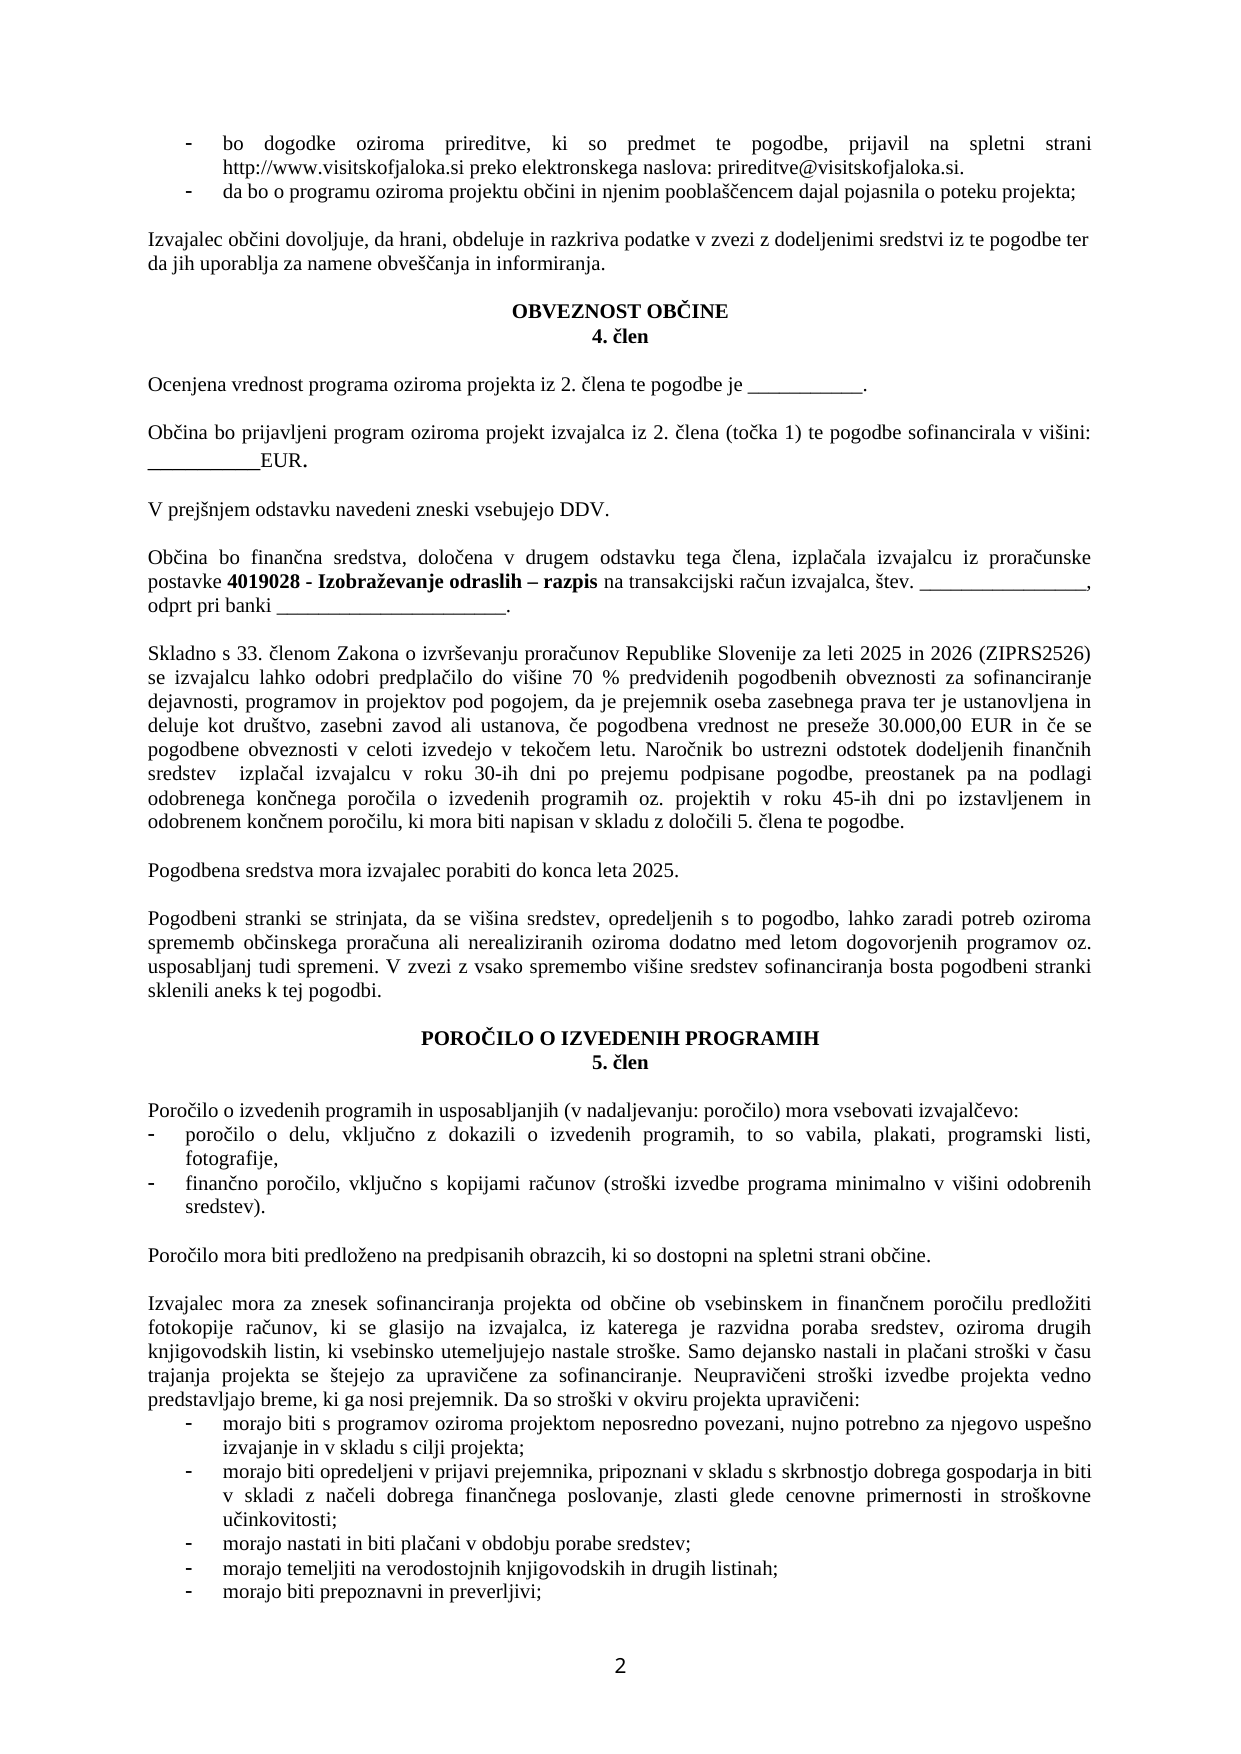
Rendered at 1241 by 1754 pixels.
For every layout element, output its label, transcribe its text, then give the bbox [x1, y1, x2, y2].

text Pogodbeni stranki se strinjata, da se višina sredstev, opredeljenih s to pogodbo, lahko zaradi potreb oziroma sprememb občinskega proračuna ali nerealiziranih oziroma dodatno med letom dogovorjenih programov oz. usposabljanj tudi spremeni. V zvezi z vsako spremembo višine sredstev sofinanciranja bosta pogodbeni stranki sklenili aneks k tej pogodbi. [148, 906, 1093, 1002]
text OBVEZNOST OBČINE [148, 299, 1093, 323]
list da bo o programu oziroma projektu občini in njenim pooblaščencem dajal pojasnila o poteku projekta; [185, 179, 1093, 203]
text 4. člen [148, 323, 1093, 348]
list morajo temeljiti na verodostojnih knjigovodskih in drugih listinah; [185, 1555, 1093, 1579]
text 5. člen [148, 1050, 1093, 1074]
text Poročilo o izvedenih programih in usposabljanjih (v nadaljevanju: poročilo) mora vsebovati izvajalčevo: [148, 1098, 1093, 1122]
list morajo biti opredeljeni v prijavi prejemnika, pripoznani v skladu s skrbnostjo dobrega gospodarja in biti v skladi z načeli dobrega finančnega poslovanje, zlasti glede cenovne primernosti in stroškovne učinkovitosti; [185, 1459, 1093, 1531]
list bo dogodke oziroma prireditve, ki so predmet te pogodbe, prijavil na spletni strani http://www.visitskofjaloka.si preko elektronskega naslova: prireditve@visitskofjaloka.si. [185, 131, 1093, 179]
list morajo biti prepoznavni in preverljivi; [185, 1579, 1093, 1603]
text Pogodbena sredstva mora izvajalec porabiti do konca leta 2025. [148, 858, 1093, 882]
text Občina bo finančna sredstva, določena v drugem odstavku tega člena, izplačala izvajalcu iz proračunske postavke 4019028 - Izobraževanje odraslih – razpis na transakcijski račun izvajalca, štev. ________________, odprt pri banki ______________________. [148, 545, 1093, 617]
list morajo biti s programov oziroma projektom neposredno povezani, nujno potrebno za njegovo uspešno izvajanje in v skladu s cilji projekta; [185, 1411, 1093, 1459]
list finančno poročilo, vključno s kopijami računov (stroški izvedbe programa minimalno v višini odobrenih sredstev). [148, 1170, 1093, 1218]
text Ocenjena vrednost programa oziroma projekta iz 2. člena te pogodbe je ___________. [148, 372, 1093, 396]
text Izvajalec mora za znesek sofinanciranja projekta od občine ob vsebinskem in finančnem poročilu predložiti fotokopije računov, ki se glasijo na izvajalca, iz katerega je razvidna poraba sredstev, oziroma drugih knjigovodskih listin, ki vsebinsko utemeljujejo nastale stroške. Samo dejansko nastali in plačani stroški v času trajanja projekta se štejejo za upravičene za sofinanciranje. Neupravičeni stroški izvedbe projekta vedno predstavljajo breme, ki ga nosi prejemnik. Da so stroški v okviru projekta upravičeni: [148, 1291, 1093, 1411]
text POROČILO O IZVEDENIH PROGRAMIH [148, 1026, 1093, 1050]
list morajo nastati in biti plačani v obdobju porabe sredstev; [185, 1531, 1093, 1555]
list poročilo o delu, vključno z dokazili o izvedenih programih, to so vabila, plakati, programski listi, fotografije, [148, 1122, 1093, 1170]
text Skladno s 33. členom Zakona o izvrševanju proračunov Republike Slovenije za leti 2025 in 2026 (ZIPRS2526) se izvajalcu lahko odobri predplačilo do višine 70 % predvidenih pogodbenih obveznosti za sofinanciranje dejavnosti, programov in projektov pod pogojem, da je prejemnik oseba zasebnega prava ter je ustanovljena in deluje kot društvo, zasebni zavod ali ustanova, če pogodbena vrednost ne preseže 30.000,00 EUR in če se pogodbene obveznosti v celoti izvedejo v tekočem letu. Naročnik bo ustrezni odstotek dodeljenih finančnih sredstev izplačal izvajalcu v roku 30-ih dni po prejemu podpisane pogodbe, preostanek pa na podlagi odobrenega končnega poročila o izvedenih programih oz. projektih v roku 45-ih dni po izstavljenem in odobrenem končnem poročilu, ki mora biti napisan v skladu z določili 5. člena te pogodbe. [148, 641, 1093, 833]
text Izvajalec občini dovoljuje, da hrani, obdeluje in razkriva podatke v zvezi z dodeljenimi sredstvi iz te pogodbe ter da jih uporablja za namene obveščanja in informiranja. [148, 227, 1093, 275]
text Občina bo prijavljeni program oziroma projekt izvajalca iz 2. člena (točka 1) te pogodbe sofinancirala v višini: _________EUR. [148, 420, 1093, 473]
text Poročilo mora biti predloženo na predpisanih obrazcih, ki so dostopni na spletni strani občine. [148, 1243, 1093, 1267]
text V prejšnjem odstavku navedeni zneski vsebujejo DDV. [148, 497, 1093, 521]
